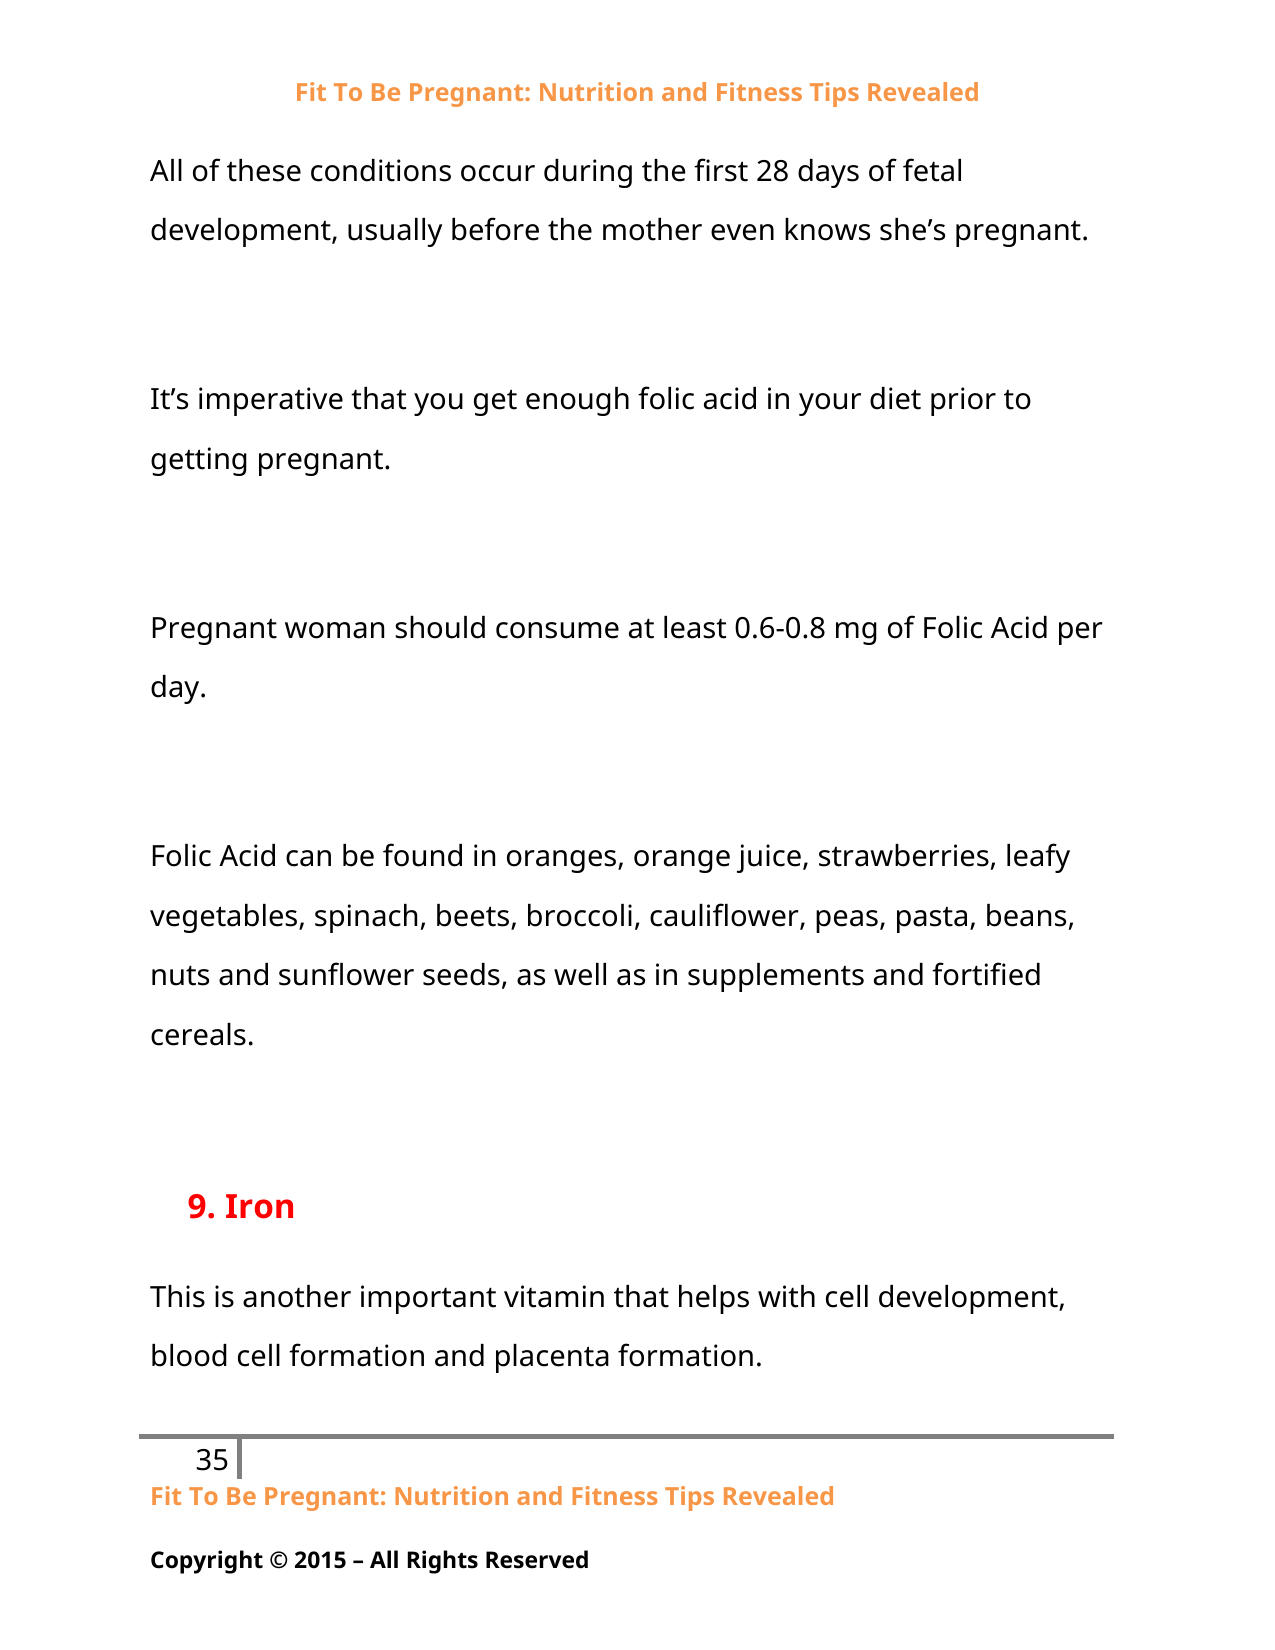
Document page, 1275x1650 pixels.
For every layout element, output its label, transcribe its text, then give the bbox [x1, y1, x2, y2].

text Folic Acid can be found in oranges, orange juice, strawberries, leafy vegetables, spinach, beets, broccoli, cauliflower, peas, pasta, beans, nuts and sunflower seeds, as well as in supplements and fortified cereals. [150, 835, 1125, 1053]
list Iron [187, 1183, 1125, 1228]
text All of these conditions occur during the first 28 days of fetal development, usually before the mother even knows she’s pregnant. [150, 150, 1125, 249]
text This is another important vitamin that helps with cell development, blood cell formation and placenta formation. [150, 1276, 1125, 1375]
text Pregnant woman should consume at least 0.6-0.8 mg of Folic Acid per day. [150, 607, 1125, 706]
text It’s imperative that you get enough folic acid in your diet prior to getting pregnant. [150, 378, 1125, 478]
